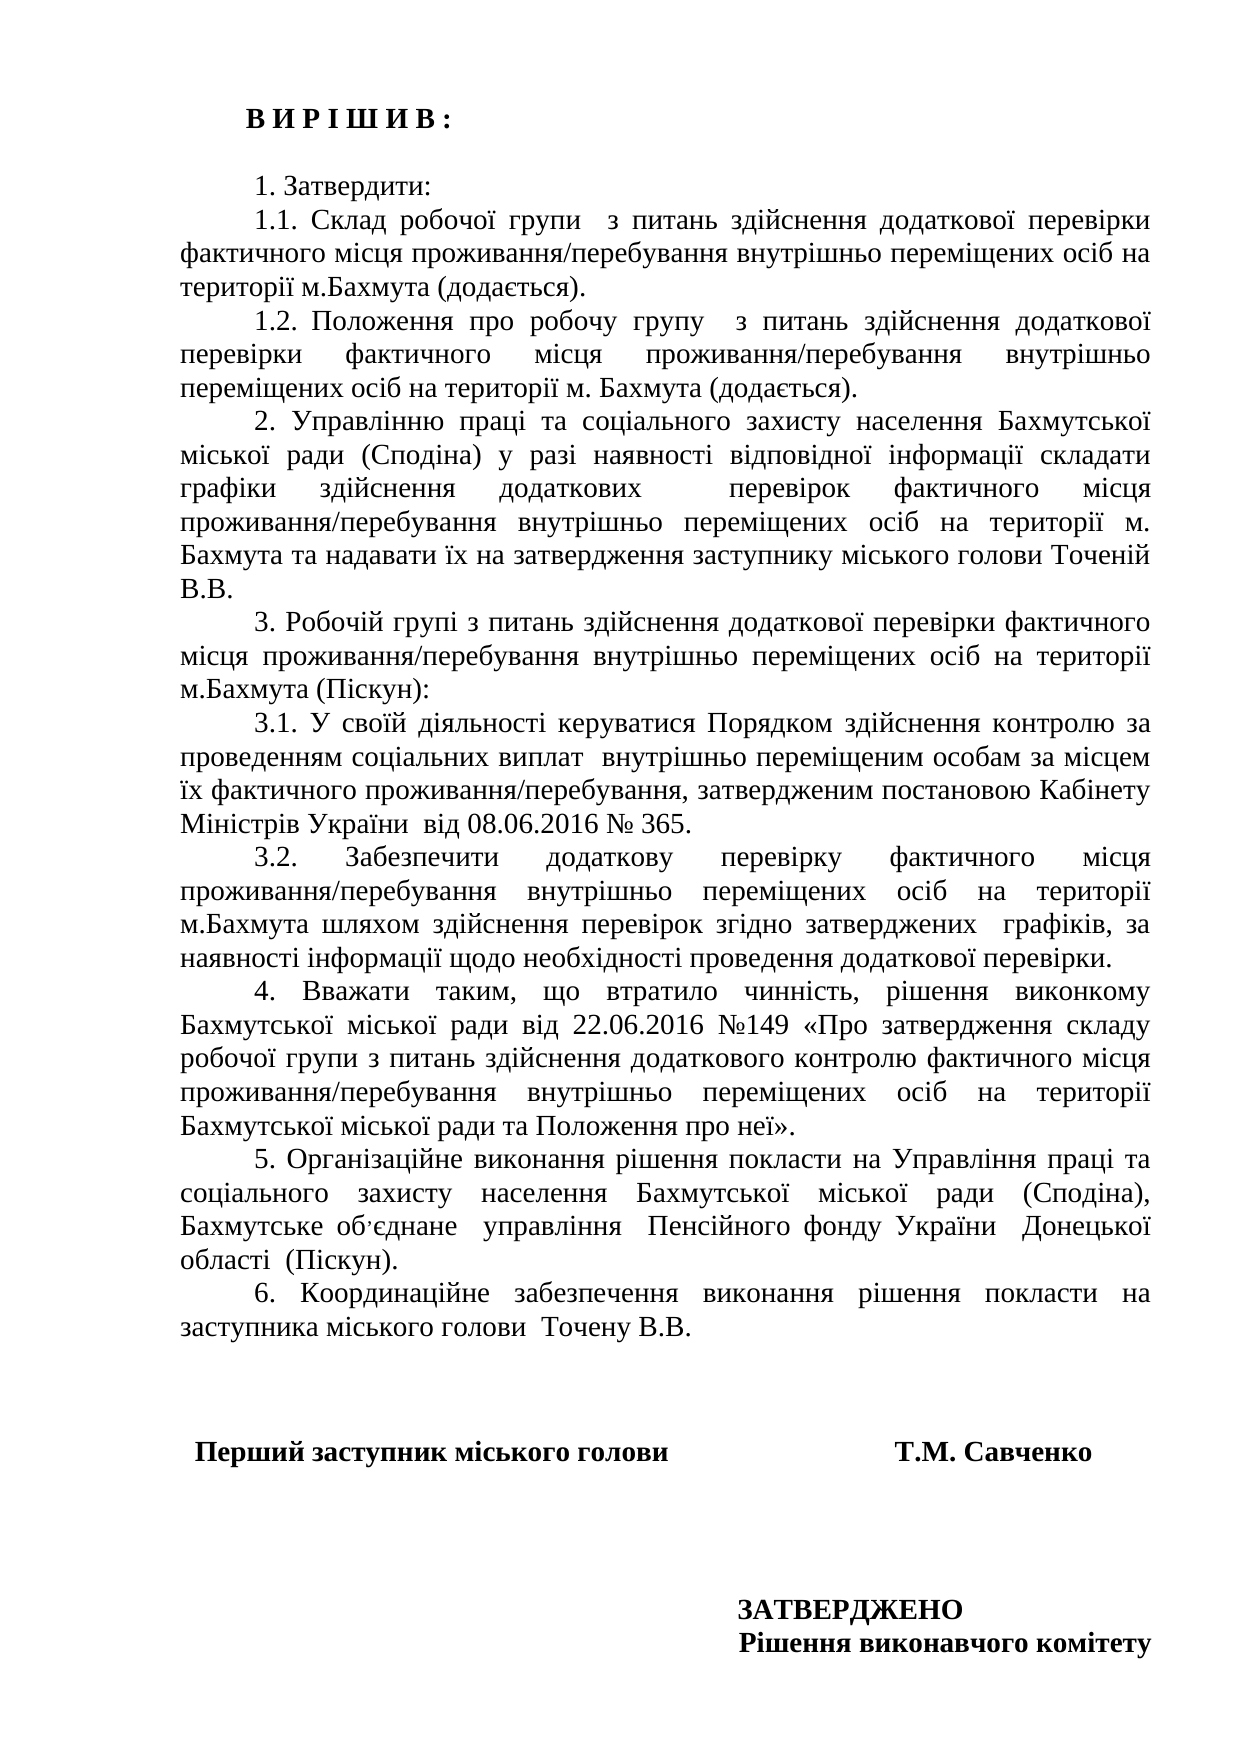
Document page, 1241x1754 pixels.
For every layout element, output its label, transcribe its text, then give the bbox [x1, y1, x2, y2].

text 1. Затвердити: [180, 168, 1152, 202]
text 6. Координаційне забезпечення виконання рішення покласти на заступника міського голови Точену В.В. [180, 1275, 1152, 1342]
text Перший заступник міського голови Т.М. Савченко [180, 1434, 1152, 1467]
text ЗАТВЕРДЖЕНО [374, 1592, 1152, 1625]
text 3. Робочій групі з питань здійснення додаткової перевірки фактичного місця проживання/перебування внутрішньо переміщених осіб на території м.Бахмута (Піскун): [180, 604, 1152, 705]
text 3.2. Забезпечити додаткову перевірку фактичного місця проживання/перебування внутрішньо переміщених осіб на території м.Бахмута шляхом здійснення перевірок згідно затверджених графіків, за наявності інформації щодо необхідності проведення додаткової перевірки. [180, 839, 1152, 973]
text 2. Управлінню праці та соціального захисту населення Бахмутської міської ради (Сподіна) у разі наявності відповідної інформації складати графіки здійснення додаткових перевірок фактичного місця проживання/перебування внутрішньо переміщених осіб на території м. Бахмута та надавати їх на затвердження заступнику міського голови Точеній В.В. [180, 403, 1152, 604]
text 1.1. Склад робочої групи з питань здійснення додаткової перевірки фактичного місця проживання/перебування внутрішньо переміщених осіб на території м.Бахмута (додається). [180, 202, 1152, 303]
text Рішення виконавчого комітету [374, 1625, 1152, 1659]
text 4. Вважати таким, що втратило чинність, рішення виконкому Бахмутської міської ради від 22.06.2016 №149 «Про затвердження складу робочої групи з питань здійснення додаткового контролю фактичного місця проживання/перебування внутрішньо переміщених осіб на території Бахмутської міської ради та Положення про неї». [180, 973, 1152, 1141]
text 3.1. У своїй діяльності керуватися Порядком здійснення контролю за проведенням соціальних виплат внутрішньо переміщеним особам за місцем їх фактичного проживання/перебування, затвердженим постановою Кабінету Міністрів України від 08.06.2016 № 365. [180, 705, 1152, 839]
text 5. Організаційне виконання рішення покласти на Управління праці та соціального захисту населення Бахмутської міської ради (Сподіна), Бахмутське об’єднане управління Пенсійного фонду України Донецької області (Піскун). [180, 1141, 1152, 1275]
text 1.2. Положення про робочу групу з питань здійснення додаткової перевірки фактичного місця проживання/перебування внутрішньо переміщених осіб на території м. Бахмута (додається). [180, 303, 1152, 403]
text В И Р І Ш И В : [180, 101, 1152, 135]
